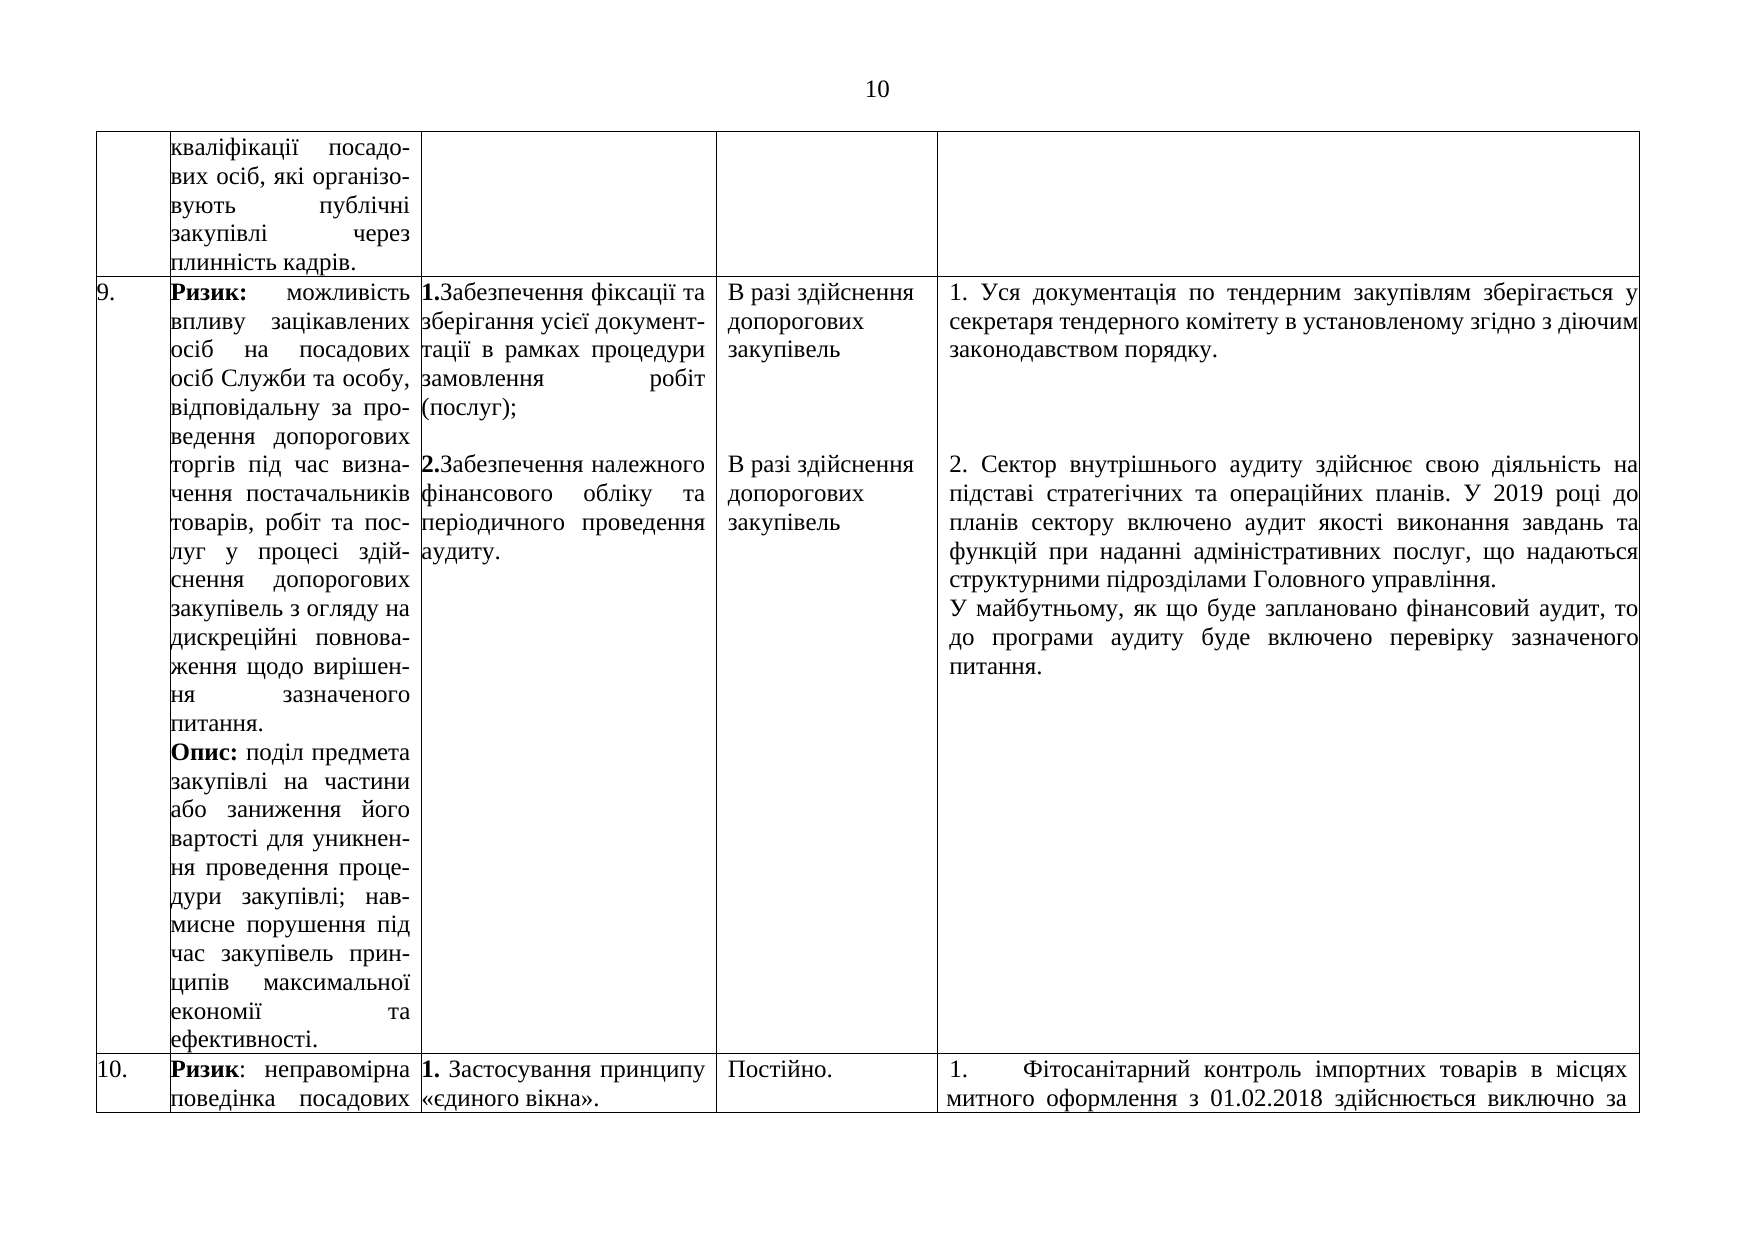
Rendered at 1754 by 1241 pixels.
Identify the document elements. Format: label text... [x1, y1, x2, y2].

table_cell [938, 132, 1639, 276]
table_cell 10. [97, 1054, 170, 1112]
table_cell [717, 132, 937, 276]
table_cell 9. [97, 277, 170, 1053]
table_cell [717, 1054, 937, 1112]
table_cell 1. Уся документація по тендерним закупівлям зберігається у секретаря тендерного комітету в установленому згідно з діючим законодавством порядку. 2. Сектор внутрішнього аудиту здійснює свою діяльність на підставі стратегічних та операційних планів. У 2019 році до планів сектору включено аудит якості виконання завдань та функцій при наданні адміністративних послуг, що надаються структурними підрозділами Головного управління. У майбутньому, як що буде заплановано фінансовий аудит, то до програми аудиту буде включено перевірку зазначеного питання. [938, 277, 1639, 1053]
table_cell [422, 132, 716, 276]
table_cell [938, 1054, 1639, 1112]
table_cell Ризик: можливість впливу зацікавлених осіб на посадових осіб Служби та особу, відповідальну за про-ведення допорогових торгів під час визна-чення постачальників товарів, робіт та пос-луг у процесі здій-снення допорогових закупівель з огляду на дискреційні повнова-ження щодо вирішен-ня зазначеного питання. Опис: поділ предмета закупівлі на частини або заниження його вартості для уникнен-ня проведення проце-дури закупівлі; нав-мисне порушення під час закупівель прин-ципів максимальної економії та ефективності. [171, 277, 421, 1053]
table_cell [171, 132, 421, 276]
table_cell В разі здійснення допорогових закупівель В разі здійснення допорогових закупівель [717, 277, 937, 1053]
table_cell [171, 1054, 421, 1112]
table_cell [422, 1054, 716, 1112]
table_cell 1.Забезпечення фіксації та зберігання усієї документ-тації в рамках процедури замовлення робіт (послуг); 2.Забезпечення належного фінансового обліку та періодичного проведення аудиту. [422, 277, 716, 1053]
table_cell 8. [97, 132, 170, 276]
